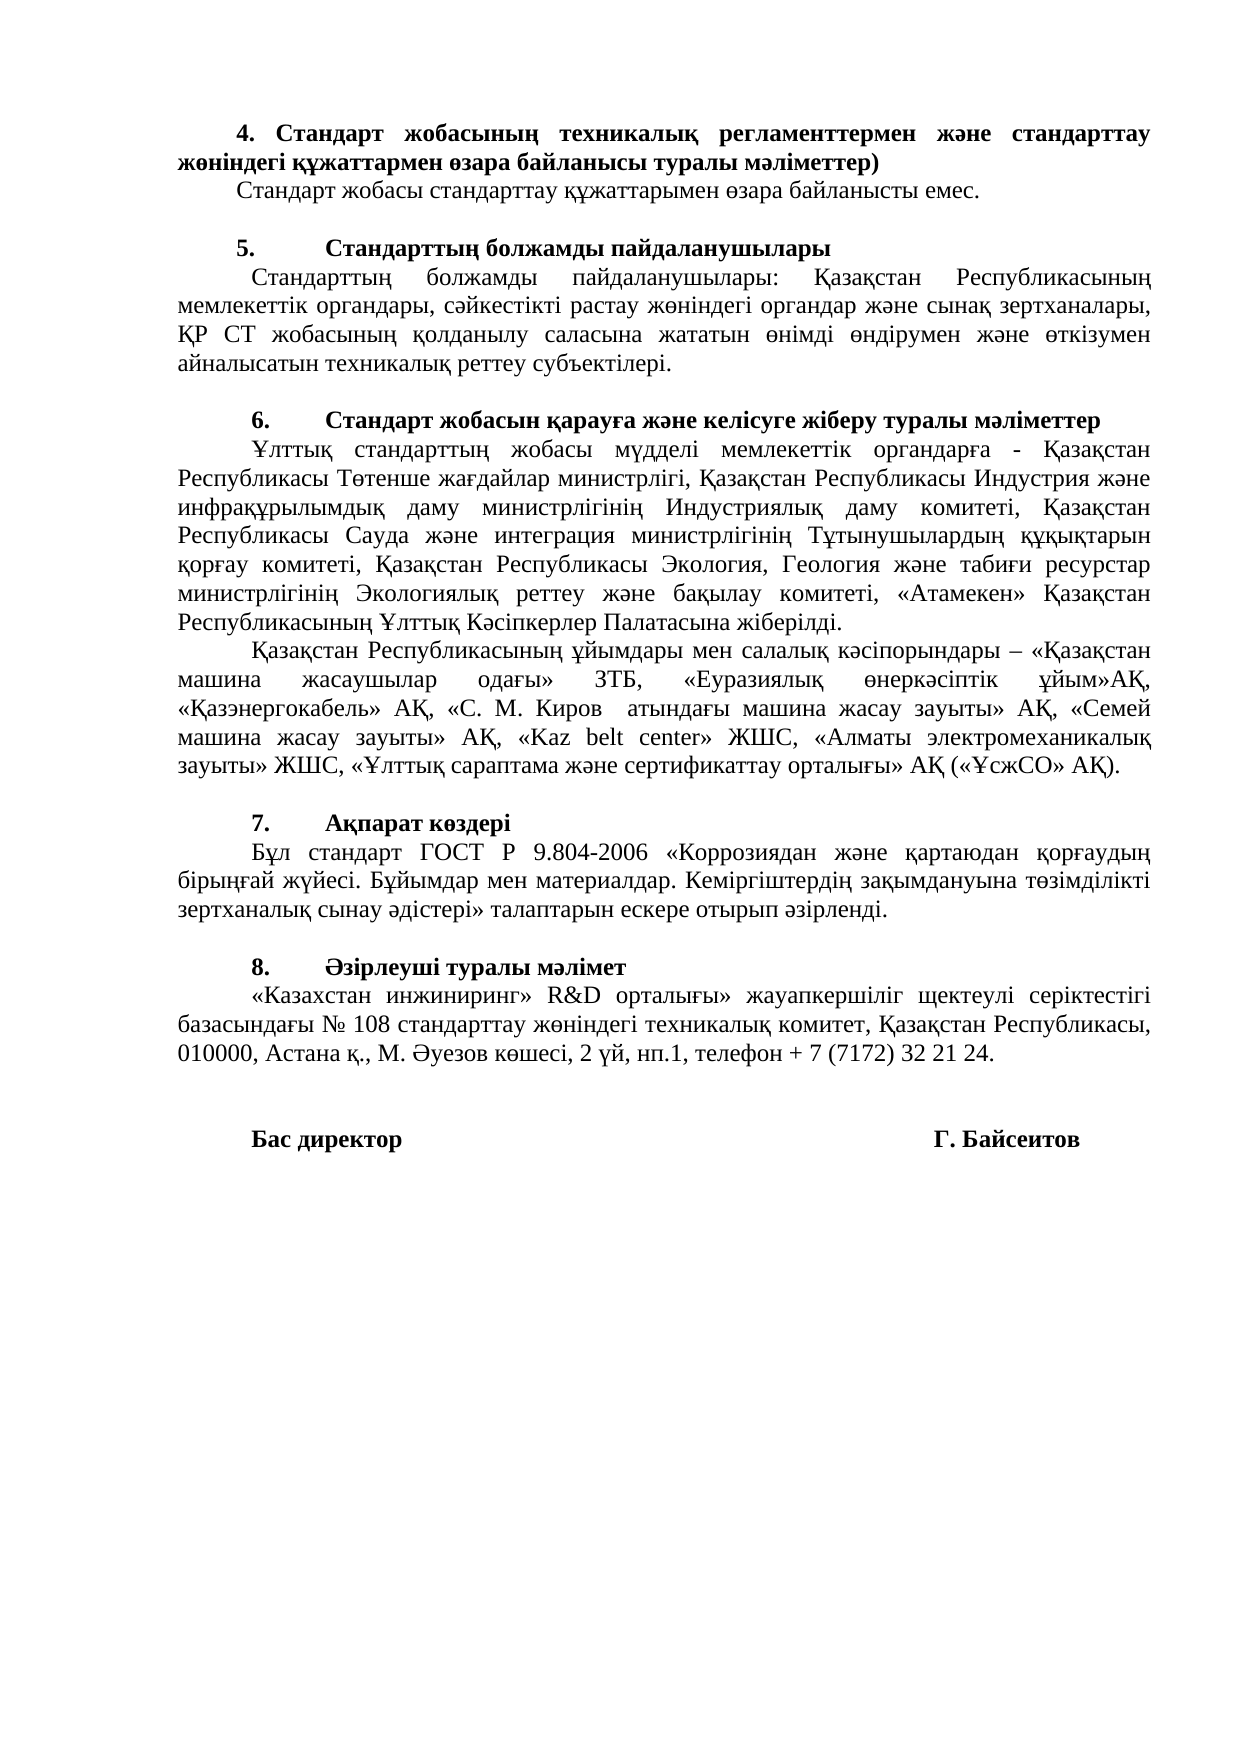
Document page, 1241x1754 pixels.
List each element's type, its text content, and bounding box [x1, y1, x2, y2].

text Стандарттың болжамды пайдаланушылары: Қазақстан Республикасының мемлекеттік органдары, сәйкестікті растау жөніндегі органдар және сынақ зертханалары, ҚР СТ жобасының қолданылу саласына жататын өнімді өндірумен және өткізумен айналысатын техникалық реттеу субъектілері. [177, 262, 1152, 377]
text Қазақстан Республикасының ұйымдары мен салалық кәсіпорындары – «Қазақстан машина жасаушылар одағы» ЗТБ, «Еуразиялық өнеркәсіптік ұйым»АҚ, «Қазэнергокабель» АҚ, «С. М. Киров атындағы машина жасау зауыты» АҚ, «Семей машина жасау зауыты» АҚ, «Kaz belt center» ЖШС, «Алматы электромеханикалық зауыты» ЖШС, «Ұлттық сараптама және сертификаттау орталығы» АҚ («ҰсжСО» АҚ). [177, 636, 1152, 779]
list Ақпарат көздері [177, 808, 1152, 837]
text Ұлттық стандарттың жобасы мүдделі мемлекеттік органдарға - Қазақстан Республикасы Төтенше жағдайлар министрлігі, Қазақстан Республикасы Индустрия және инфрақұрылымдық даму министрлігінің Индустриялық даму комитеті, Қазақстан Республикасы Сауда және интеграция министрлігінің Тұтынушылардың құқықтарын қорғау комитеті, Қазақстан Республикасы Экология, Геология және табиғи ресурстар министрлігінің Экологиялық реттеу және бақылау комитеті, «Атамекен» Қазақстан Республикасының Ұлттық Кәсіпкерлер Палатасына жіберілді. [177, 434, 1152, 636]
text Бұл стандарт ГОСТ Р 9.804-2006 «Коррозиядан және қартаюдан қорғаудың бірыңғай жүйесі. Бұйымдар мен материалдар. Кеміргіштердің зақымдануына төзімділікті зертханалық сынау әдістері» талаптарын ескере отырып әзірленді. [177, 837, 1152, 923]
list Стандарттың болжамды пайдаланушылары [177, 233, 1152, 262]
text Стандарт жобасы стандарттау құжаттарымен өзара байланысты емес. [177, 176, 1152, 204]
text 4. Стандарт жобасының техникалық регламенттермен және стандарттау жөніндегі құжаттармен өзара байланысы туралы мәліметтер) [177, 118, 1152, 176]
text Бас директор Г. Байсеитов [177, 1124, 1152, 1153]
list Стандарт жобасын қарауға және келісуге жіберу туралы мәліметтер [251, 406, 1152, 434]
text «Казахстан инжиниринг» R&D орталығы» жауапкершіліг щектеулі серіктестігі базасындағы № 108 стандарттау жөніндегі техникалық комитет, Қазақстан Республикасы, 010000, Астана қ., М. Әуезов көшесі, 2 үй, нп.1, телефон + 7 (7172) 32 21 24. [177, 981, 1152, 1067]
list Әзірлеуші туралы мәлімет [177, 952, 1152, 981]
